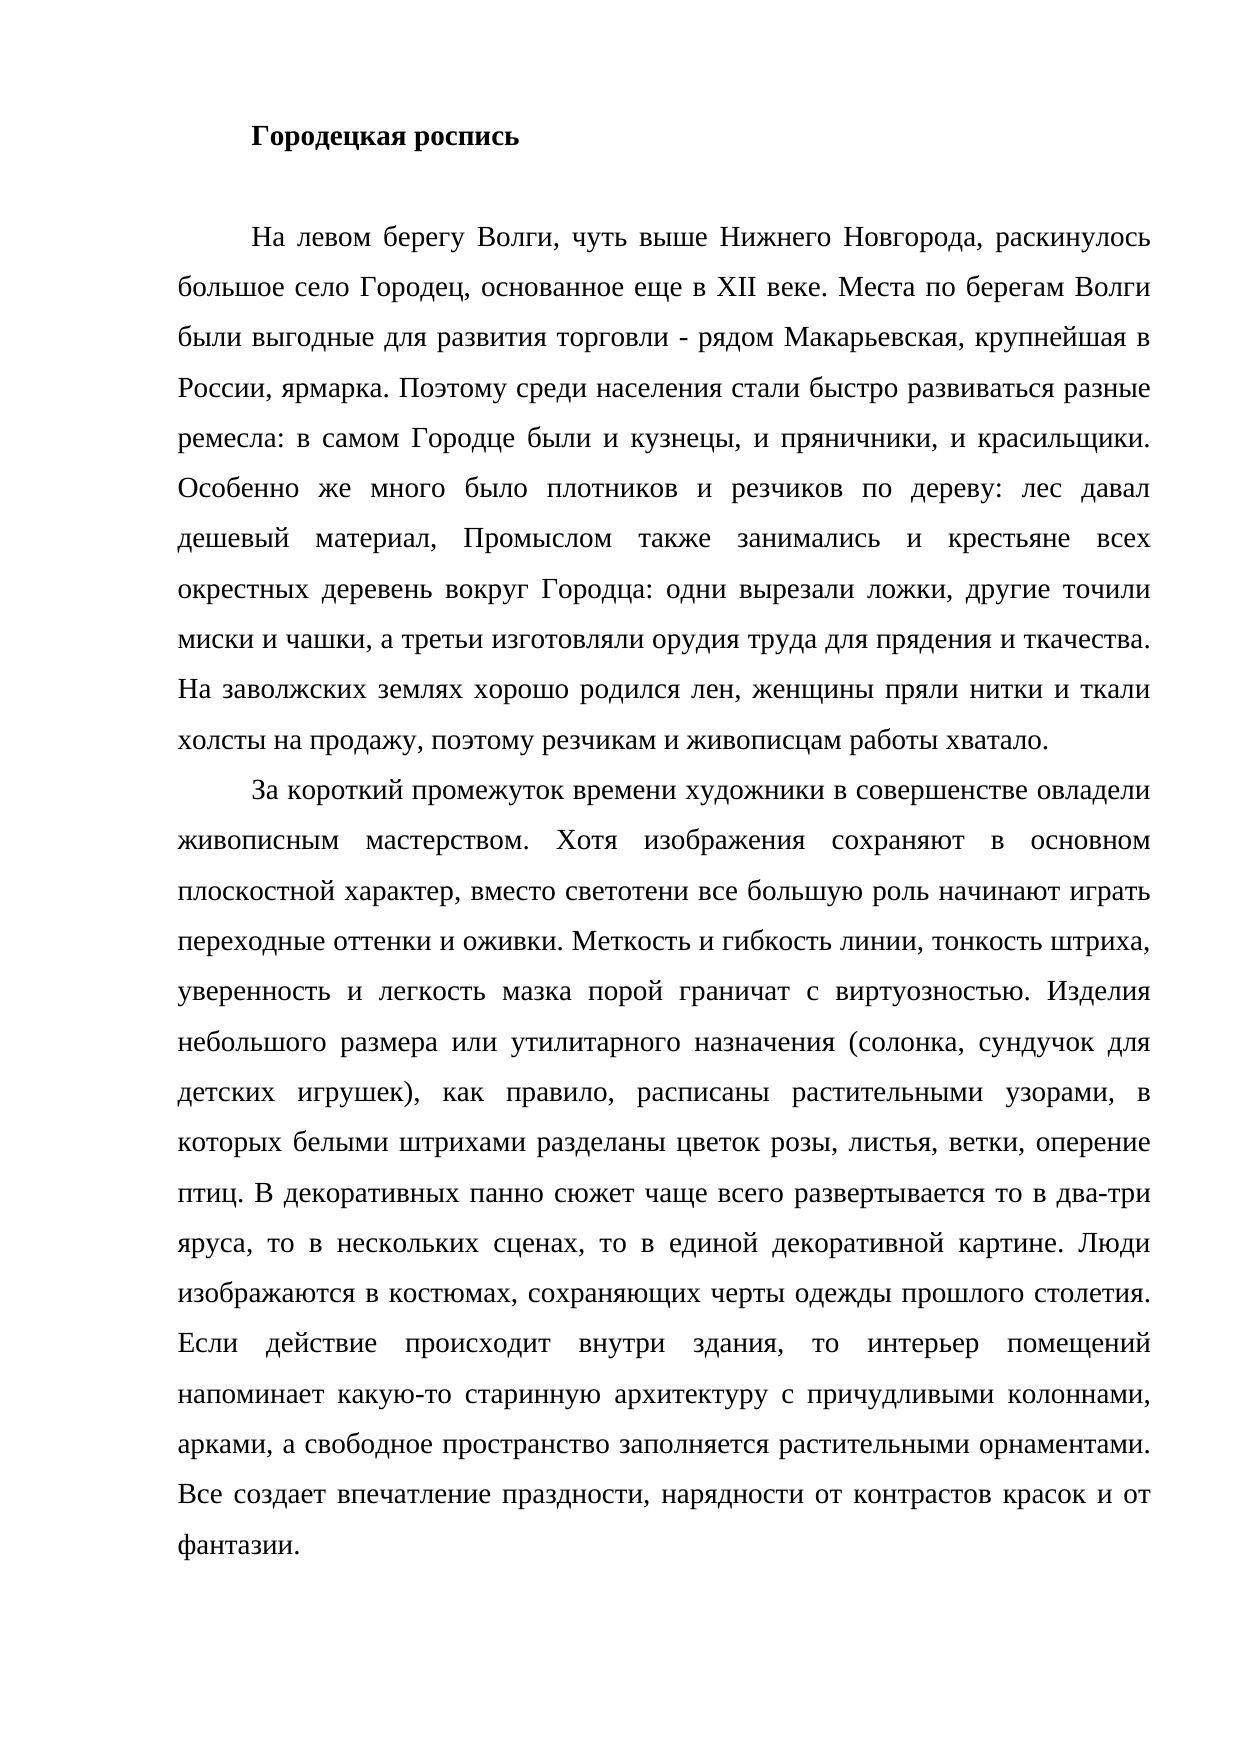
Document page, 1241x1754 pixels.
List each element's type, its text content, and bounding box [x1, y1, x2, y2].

text За короткий промежуток времени художники в совершенстве овладели живописным мастерством. Хотя изображения сохраняют в основном плоскостной характер, вместо светотени все большую роль начинают играть переходные оттенки и оживки. Меткость и гибкость линии, тонкость штриха, уверенность и легкость мазка порой граничат с виртуозностью. Изделия небольшого размера или утилитарного назначения (солонка, сундучок для детских игрушек), как правило, расписаны растительными узорами, в которых белыми штрихами разделаны цветок розы, листья, ветки, оперение птиц. В декоративных панно сюжет чаще всего развертывается то в два-три яруса, то в нескольких сценах, то в единой декоративной картине. Люди изображаются в костюмах, сохраняющих черты одежды прошлого столетия. Если действие происходит внутри здания, то интерьер помещений напоминает какую-то старинную архитектуру с причудливыми колоннами, арками, а свободное пространство заполняется растительными орнаментами. Все создает впечатление праздности, нарядности от контрастов красок и от фантазии. [177, 772, 1152, 1560]
text Городецкая роспись [177, 118, 1152, 152]
text На левом берегу Волги, чуть выше Нижнего Новгорода, раскинулось большое село Городец, основанное еще в XII веке. Места по берегам Волги были выгодные для развития торговли - рядом Макарьевская, крупнейшая в России, ярмарка. Поэтому среди населения стали быстро развиваться разные ремесла: в самом Городце были и кузнецы, и пряничники, и красильщики. Особенно же много было плотников и резчиков по дереву: лес давал дешевый материал, Промыслом также занимались и крестьяне всех окрестных деревень вокруг Городца: одни вырезали ложки, другие точили миски и чашки, а третьи изготовляли орудия труда для прядения и ткачества. На заволжских землях хорошо родился лен, женщины пряли нитки и ткали холсты на продажу, поэтому резчикам и живописцам работы хватало. [177, 219, 1152, 755]
